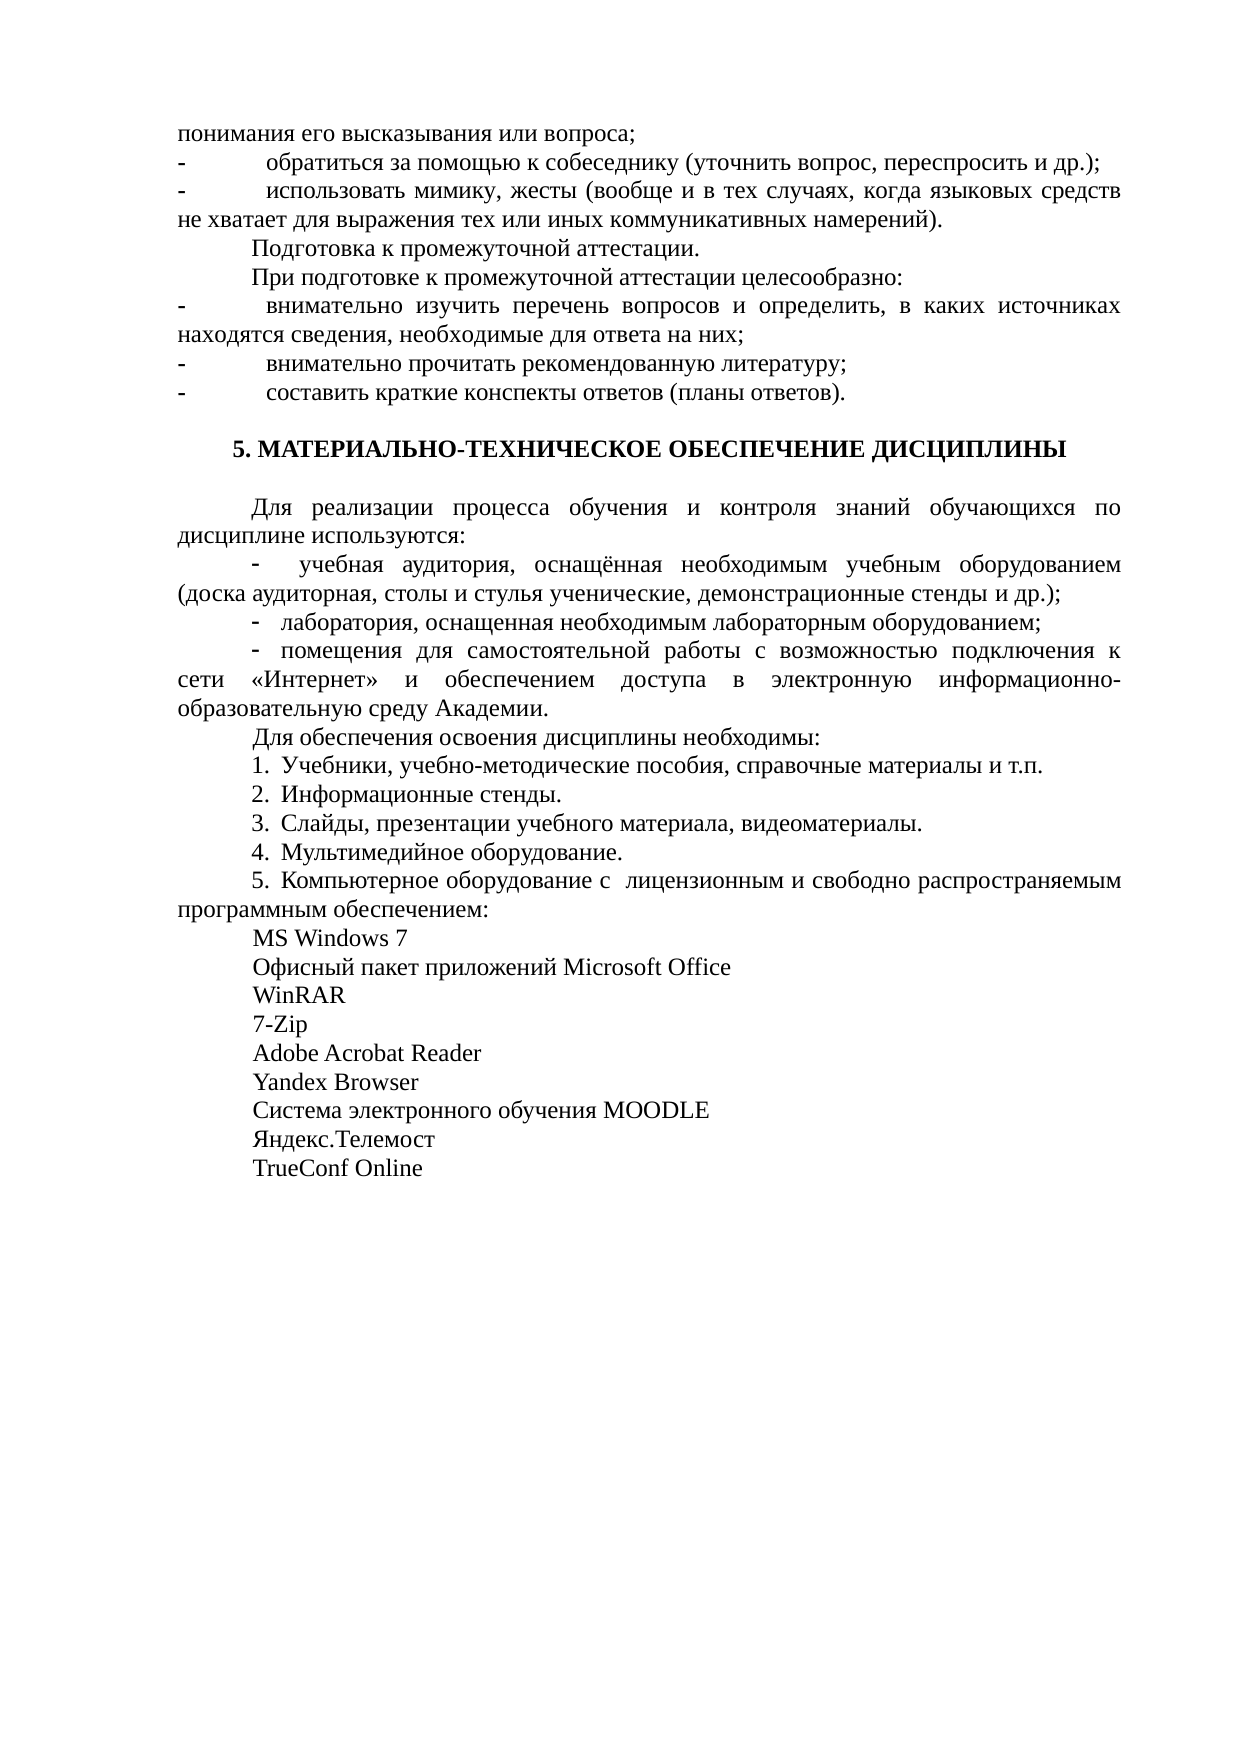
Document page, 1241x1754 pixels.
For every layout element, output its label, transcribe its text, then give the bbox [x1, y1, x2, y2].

list использовать мимику, жесты (вообще и в тех случаях, когда языковых средств не хватает для выражения тех или иных коммуникативных намерений). [177, 176, 1122, 233]
list Учебники, учебно-методические пособия, справочные материалы и т.п. [251, 751, 1122, 779]
list внимательно прочитать рекомендованную литературу; [177, 348, 1122, 377]
text Adobe Acrobat Reader [177, 1038, 1122, 1067]
text 7-Zip [177, 1009, 1122, 1038]
list Мультимедийное оборудование. [251, 837, 1122, 866]
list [177, 118, 1122, 147]
text При подготовке к промежуточной аттестации целесообразно: [177, 262, 1122, 291]
list Компьютерное оборудование с лицензионным и свободно распространяемым программным обеспечением: [177, 866, 1122, 923]
list внимательно изучить перечень вопросов и определить, в каких источниках находятся сведения, необходимые для ответа на них; [177, 291, 1122, 348]
text 5. МАТЕРИАЛЬНО-ТЕХНИЧЕСКОЕ ОБЕСПЕЧЕНИЕ ДИСЦИПЛИНЫ [177, 434, 1122, 463]
list Слайды, презентации учебного материала, видеоматериалы. [251, 808, 1122, 837]
text Для реализации процесса обучения и контроля знаний обучающихся по дисциплине используются: [177, 492, 1122, 549]
text Система электронного обучения MOODLE [177, 1096, 1122, 1124]
text Подготовка к промежуточной аттестации. [177, 233, 1122, 262]
text Yandex Browser [177, 1067, 1122, 1096]
text Для обеспечения освоения дисциплины необходимы: [177, 722, 1122, 751]
text TrueConf Online [177, 1153, 1122, 1182]
list составить краткие конспекты ответов (планы ответов). [177, 377, 1122, 406]
list обратиться за помощью к собеседнику (уточнить вопрос, переспросить и др.); [177, 147, 1122, 176]
list помещения для самостоятельной работы с возможностью подключения к сети «Интернет» и обеспечением доступа в электронную информационно-образовательную среду Академии. [177, 636, 1122, 722]
text MS Windows 7 [177, 923, 1122, 952]
text WinRAR [177, 981, 1122, 1009]
list Информационные стенды. [251, 779, 1122, 808]
list учебная аудитория, оснащённая необходимым учебным оборудованием (доска аудиторная, столы и стулья ученические, демонстрационные стенды и др.); [177, 549, 1122, 607]
text Яндекс.Телемост [177, 1124, 1122, 1153]
text Офисный пакет приложений Microsoft Office [177, 952, 1122, 981]
list лаборатория, оснащенная необходимым лабораторным оборудованием; [177, 607, 1122, 636]
